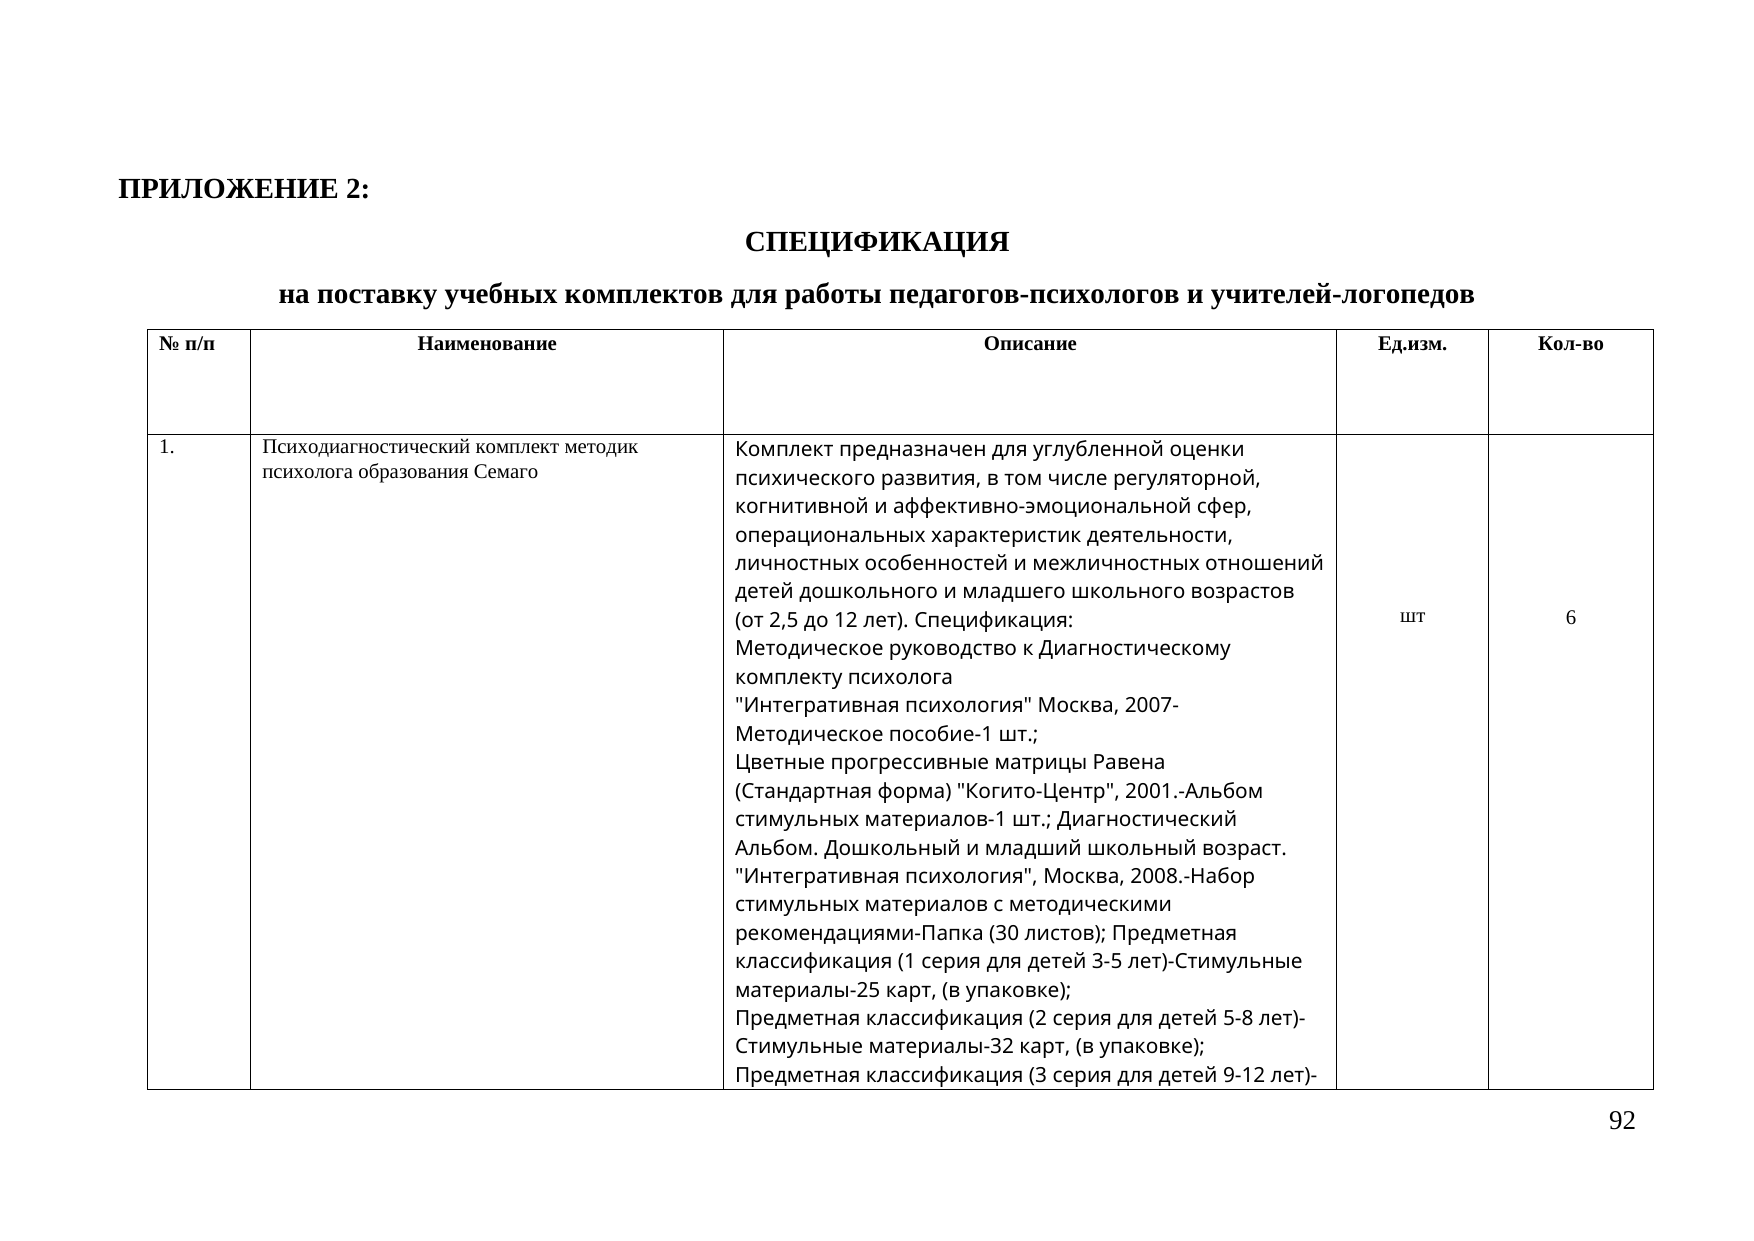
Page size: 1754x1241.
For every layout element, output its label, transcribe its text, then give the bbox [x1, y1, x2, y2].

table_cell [251, 435, 723, 1088]
table_header № п/п [148, 330, 250, 433]
text СПЕЦИФИКАЦИЯ [118, 224, 1636, 257]
text на поставку учебных комплектов для работы педагогов-психологов и учителей-логопедов [118, 277, 1636, 310]
text ПРИЛОЖЕНИЕ 2: [118, 171, 1636, 204]
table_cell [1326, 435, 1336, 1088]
table_header Кол-во [1489, 330, 1653, 433]
table_header Наименование [251, 330, 723, 433]
table_header Ед.изм. [1337, 330, 1488, 433]
table_cell шт [1337, 435, 1488, 1088]
table_cell 6 [1489, 435, 1653, 1088]
table_header Описание [724, 330, 1336, 433]
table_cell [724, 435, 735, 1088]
table_cell 1. [148, 435, 250, 1088]
